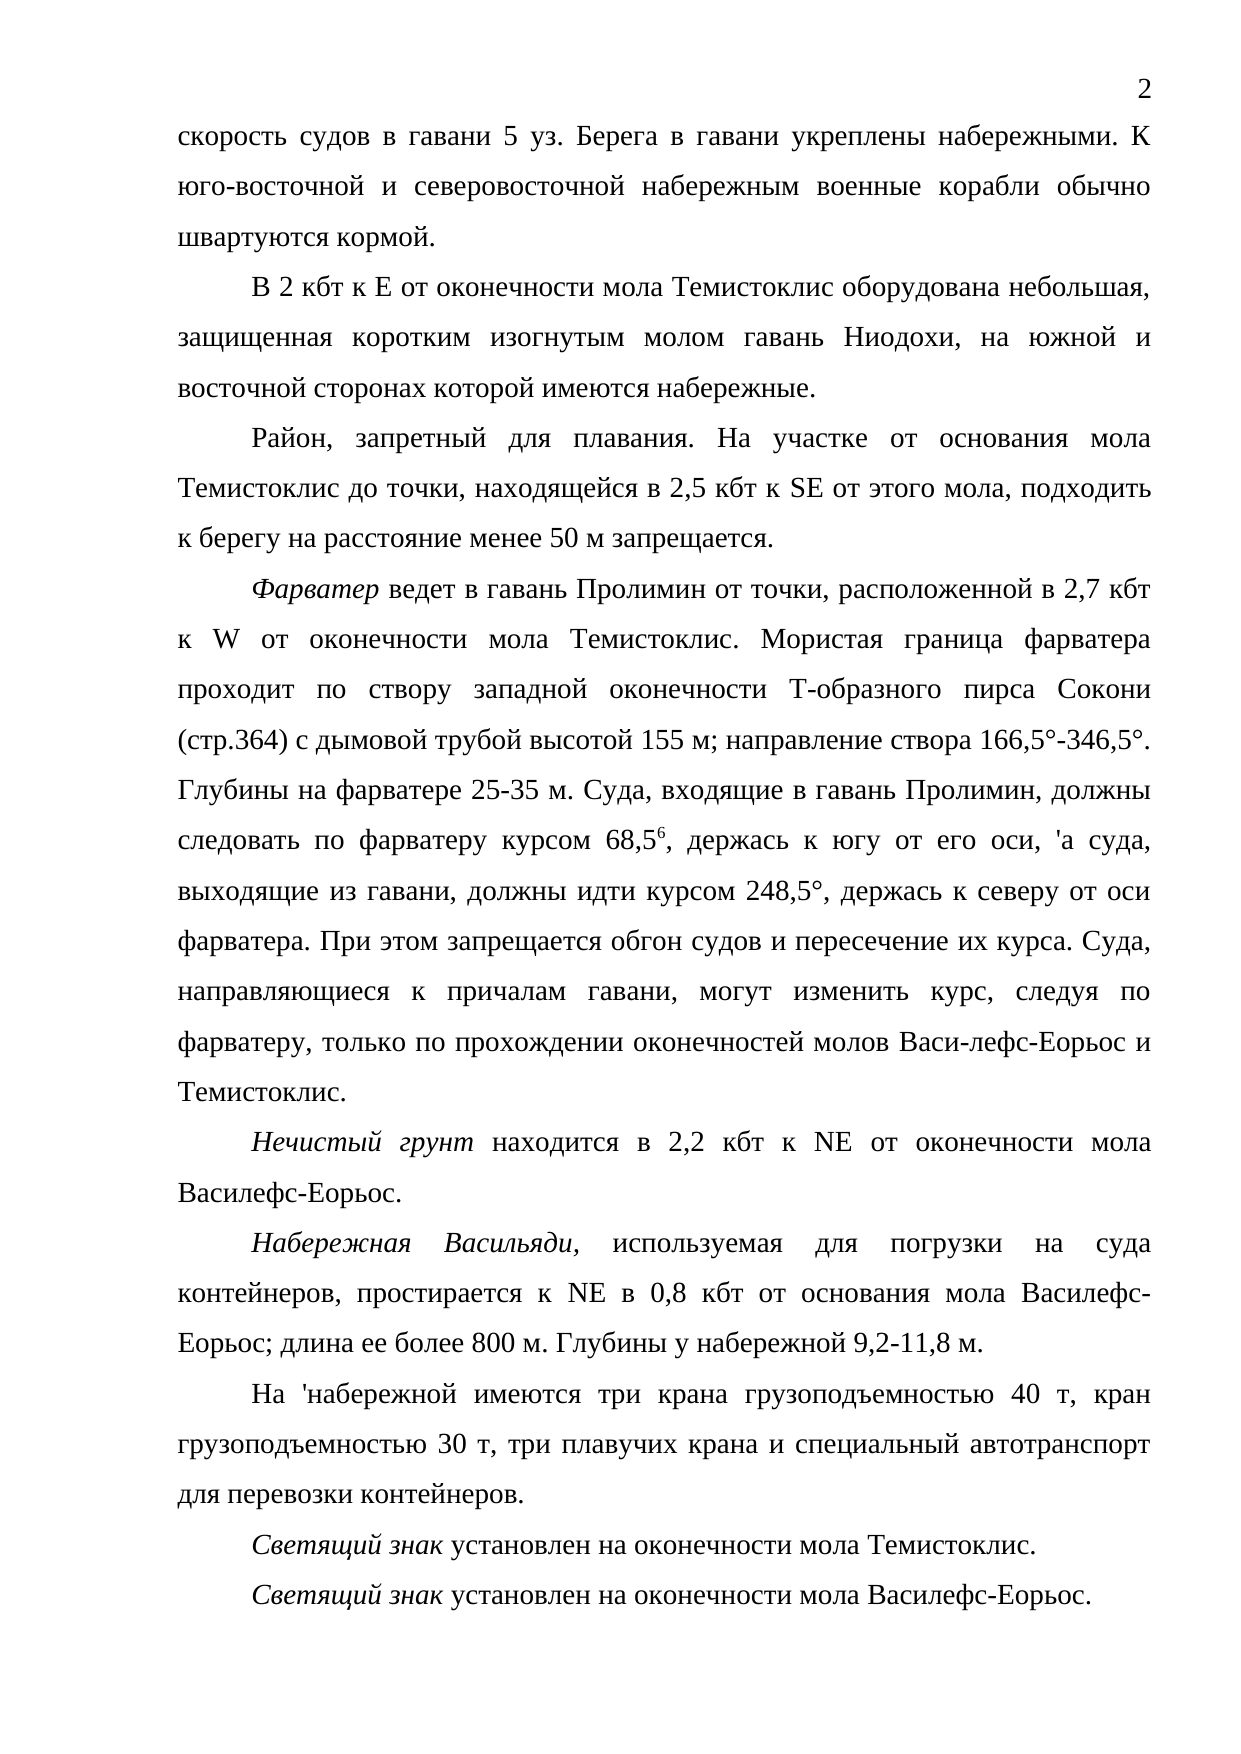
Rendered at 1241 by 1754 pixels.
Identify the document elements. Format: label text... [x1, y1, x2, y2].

text На 'набережной имеются три крана грузоподъемностью 40 т, кран грузоподъемностью 30 т, три плавучих крана и специальный автотранспорт для перевозки контейнеров. [177, 1376, 1152, 1510]
text В 2 кбт к Е от оконечности мола Темистоклис оборудована небольшая, защищенная коротким изогнутым молом гавань Ниодохи, на южной и восточной сторонах которой имеются набережные. [177, 269, 1152, 403]
text Светящий знак установлен на оконечности мола Темистоклис. [177, 1527, 1152, 1560]
text Район, запретный для плавания. На участке от основания мола Темистоклис до точки, находящейся в 2,5 кбт к SE от этого мола, подходить к берегу на расстояние менее 50 м запрещается. [177, 420, 1152, 554]
text Набережная Васильяди, используемая для погрузки на суда контейнеров, простирается к NE в 0,8 кбт от основания мола Василефс-Еорьос; длина ее более 800 м. Глубины у набережной 9,2-11,8 м. [177, 1225, 1152, 1359]
text Светящий знак установлен на оконечности мола Василефс-Еорьос. [177, 1577, 1152, 1611]
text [177, 118, 1152, 252]
text Нечистый грунт находится в 2,2 кбт к NE от оконечности мола Василефс-Еорьос. [177, 1124, 1152, 1208]
text Фарватер ведет в гавань Пролимин от точки, расположенной в 2,7 кбт к W от оконечности мола Темистоклис. Мористая граница фарватера проходит по створу западной оконечности Т-образного пирса Сокони (стр.364) с дымовой трубой высотой 155 м; направление створа 166,5°-346,5°. Глубины на фарватере 25-35 м. Суда, входящие в гавань Пролимин, должны следовать по фарватеру курсом 68,56, держась к югу от его оси, 'а суда, выходящие из гавани, должны идти курсом 248,5°, держась к северу от оси фарватера. При этом запрещается обгон судов и пересечение их курса. Суда, направляющиеся к причалам гавани, могут изменить курс, следуя по фарватеру, только по прохождении оконечностей молов Васи-лефс-Еорьос и Темистоклис. [177, 571, 1152, 1108]
